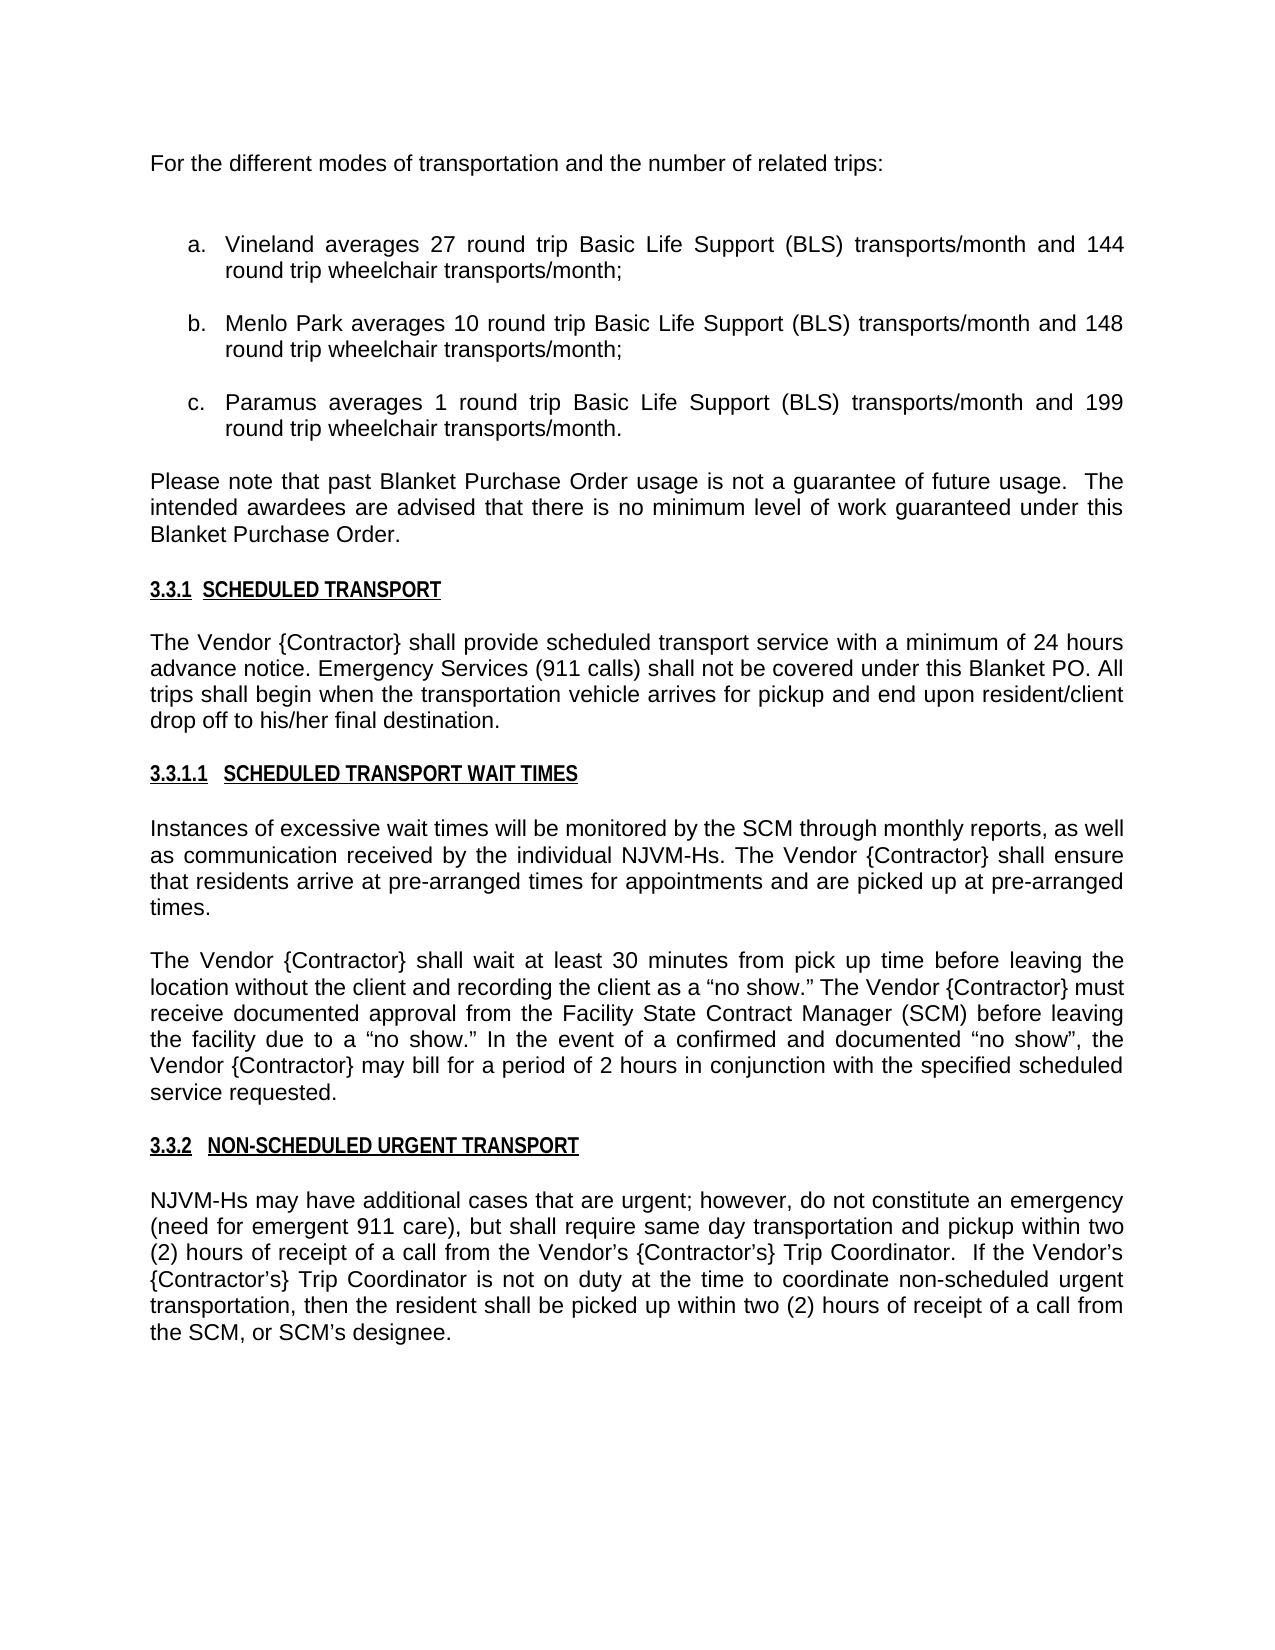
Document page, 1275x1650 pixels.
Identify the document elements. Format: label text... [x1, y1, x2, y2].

list 3.3.1.1 SCHEDULED TRANSPORT WAIT TIMES [150, 760, 1125, 787]
list Vineland averages 27 round trip Basic Life Support (BLS) transports/month and 144 round trip wheelchair transports/month; [187, 231, 1125, 283]
text NJVM-Hs may have additional cases that are urgent; however, do not constitute an emergency (need for emergent 911 care), but shall require same day transportation and pickup within two (2) hours of receipt of a call from the Vendor’s {Contractor’s} Trip Coordinator. If the Vendor’s {Contractor’s} Trip Coordinator is not on duty at the time to coordinate non-scheduled urgent transportation, then the resident shall be picked up within two (2) hours of receipt of a call from the SCM, or SCM’s designee. [150, 1187, 1125, 1345]
list Paramus averages 1 round trip Basic Life Support (BLS) transports/month and 199 round trip wheelchair transports/month. [187, 389, 1125, 442]
list 3.3.1 SCHEDULED TRANSPORT [150, 576, 1125, 602]
text The Vendor {Contractor} shall wait at least 30 minutes from pick up time before leaving the location without the client and recording the client as a “no show.” The Vendor {Contractor} must receive documented approval from the Facility State Contract Manager (SCM) before leaving the facility due to a “no show.” In the event of a confirmed and documented “no show”, the Vendor {Contractor} may bill for a period of 2 hours in conjunction with the specified scheduled service requested. [150, 947, 1125, 1105]
text Instances of excessive wait times will be monitored by the SCM through monthly reports, as well as communication received by the individual NJVM-Hs. The Vendor {Contractor} shall ensure that residents arrive at pre-arranged times for appointments and are picked up at pre-arranged times. [150, 815, 1125, 921]
text The Vendor {Contractor} shall provide scheduled transport service with a minimum of 24 hours advance notice. Emergency Services (911 calls) shall not be covered under this Blanket PO. All trips shall begin when the transportation vehicle arrives for pickup and end upon resident/client drop off to his/her final destination. [150, 628, 1125, 734]
list Menlo Park averages 10 round trip Basic Life Support (BLS) transports/month and 148 round trip wheelchair transports/month; [187, 310, 1125, 362]
list 3.3.2 NON-SCHEDULED URGENT TRANSPORT [150, 1132, 1125, 1158]
text Please note that past Blanket Purchase Order usage is not a guarantee of future usage. The intended awardees are advised that there is no minimum level of work guaranteed under this Blanket Purchase Order. [150, 468, 1125, 547]
text For the different modes of transportation and the number of related trips: [150, 150, 1125, 176]
